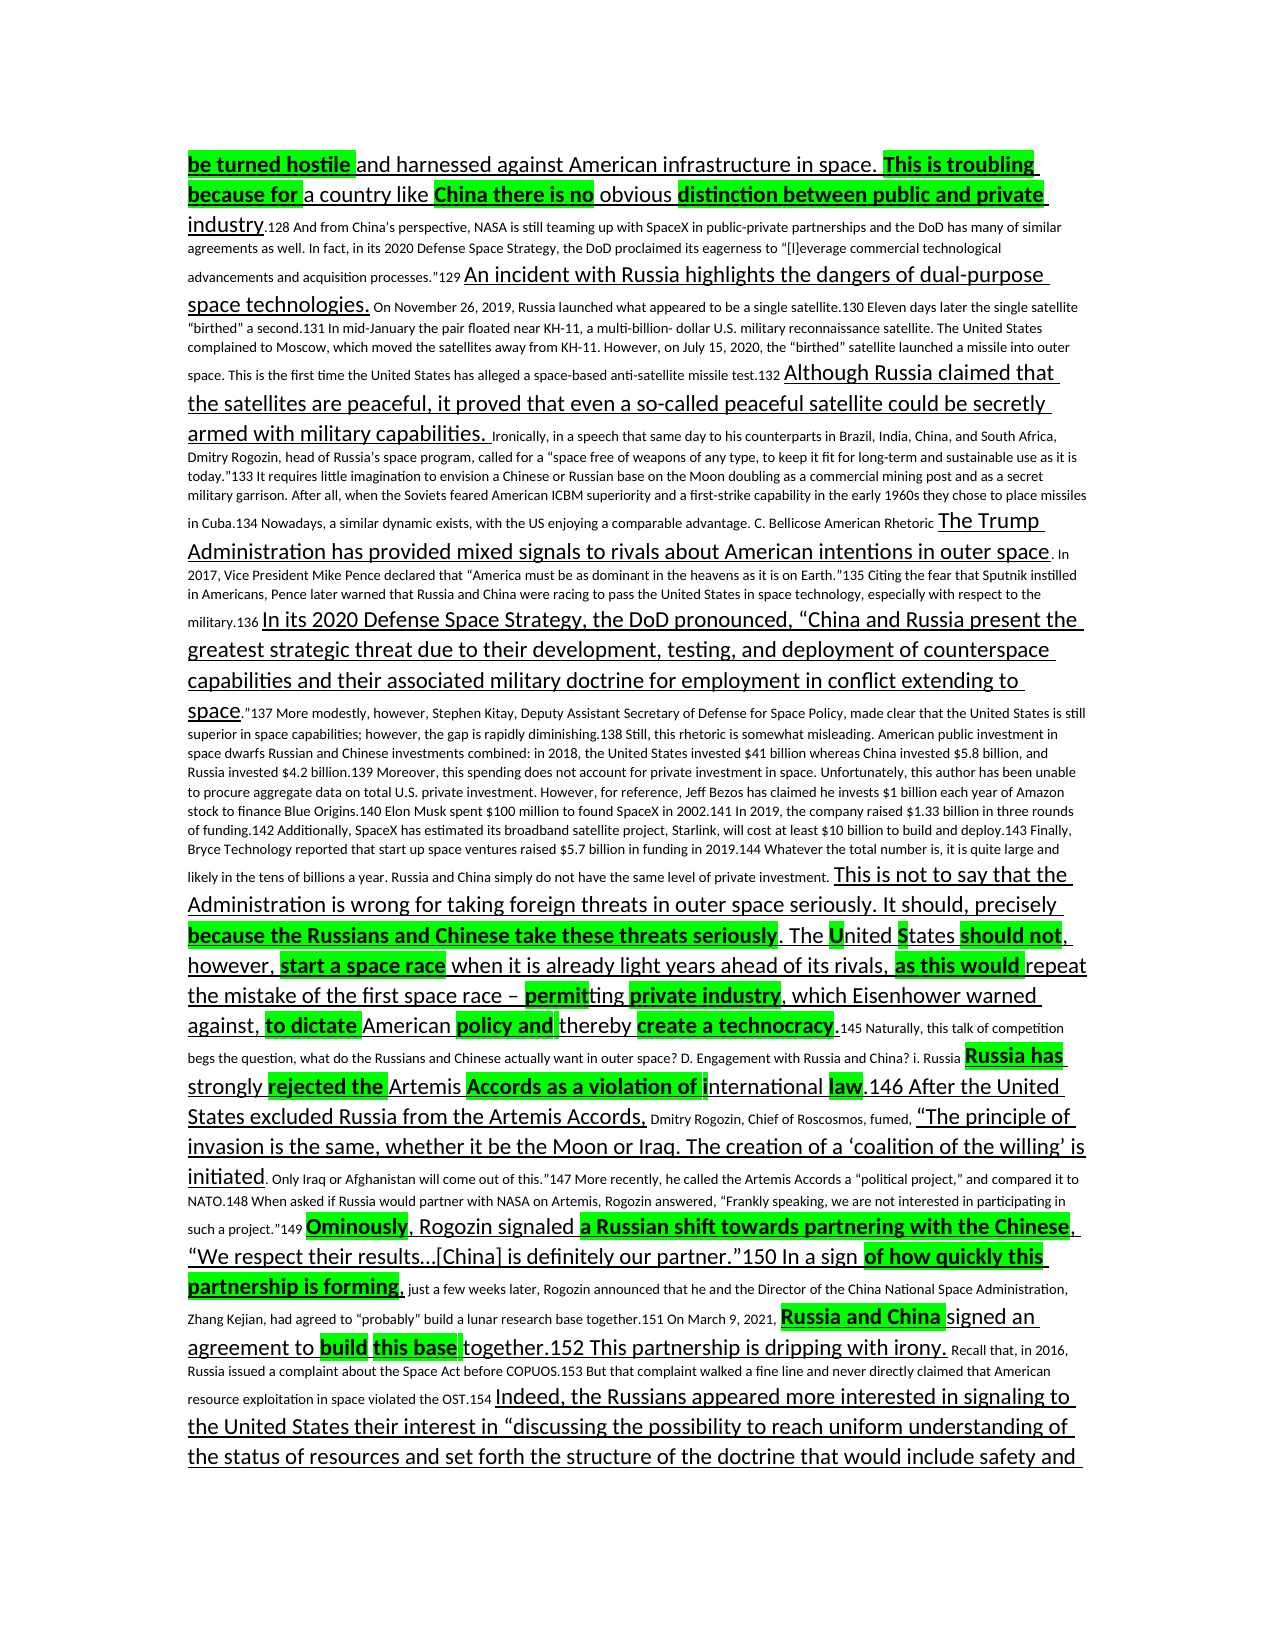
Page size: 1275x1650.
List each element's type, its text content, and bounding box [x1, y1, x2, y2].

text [187, 150, 1087, 975]
